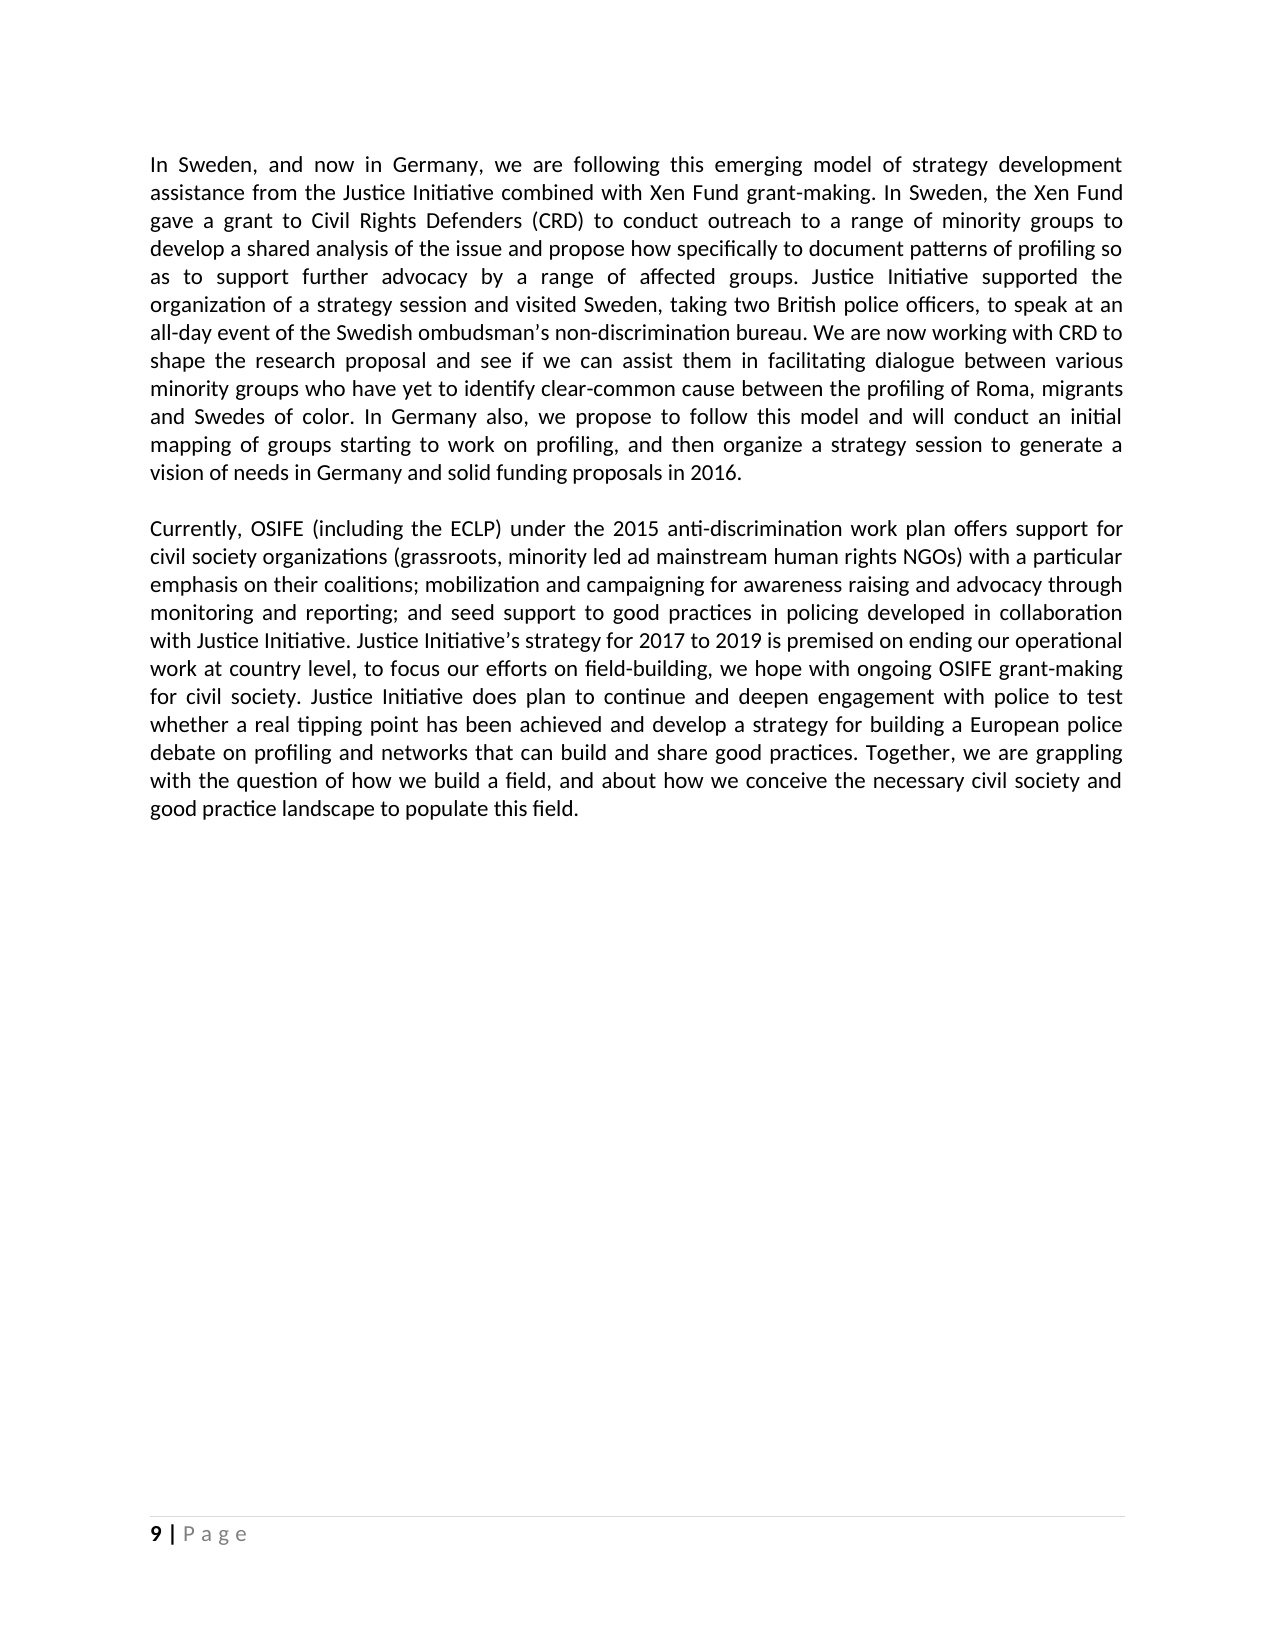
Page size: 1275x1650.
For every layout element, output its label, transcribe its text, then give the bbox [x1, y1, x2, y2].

text Currently, OSIFE (including the ECLP) under the 2015 anti-discrimination work plan offers support for civil society organizations (grassroots, minority led ad mainstream human rights NGOs) with a particular emphasis on their coalitions; mobilization and campaigning for awareness raising and advocacy through monitoring and reporting; and seed support to good practices in policing developed in collaboration with Justice Initiative. Justice Initiative’s strategy for 2017 to 2019 is premised on ending our operational work at country level, to focus our efforts on field-building, we hope with ongoing OSIFE grant-making for civil society. Justice Initiative does plan to continue and deepen engagement with police to test whether a real tipping point has been achieved and develop a strategy for building a European police debate on profiling and networks that can build and share good practices. Together, we are grappling with the question of how we build a field, and about how we conceive the necessary civil society and good practice landscape to populate this field. [150, 514, 1125, 822]
text In Sweden, and now in Germany, we are following this emerging model of strategy development assistance from the Justice Initiative combined with Xen Fund grant-making. In Sweden, the Xen Fund gave a grant to Civil Rights Defenders (CRD) to conduct outreach to a range of minority groups to develop a shared analysis of the issue and propose how specifically to document patterns of profiling so as to support further advocacy by a range of affected groups. Justice Initiative supported the organization of a strategy session and visited Sweden, taking two British police officers, to speak at an all-day event of the Swedish ombudsman’s non-discrimination bureau. We are now working with CRD to shape the research proposal and see if we can assist them in facilitating dialogue between various minority groups who have yet to identify clear-common cause between the profiling of Roma, migrants and Swedes of color. In Germany also, we propose to follow this model and will conduct an initial mapping of groups starting to work on profiling, and then organize a strategy session to generate a vision of needs in Germany and solid funding proposals in 2016. [150, 150, 1125, 486]
